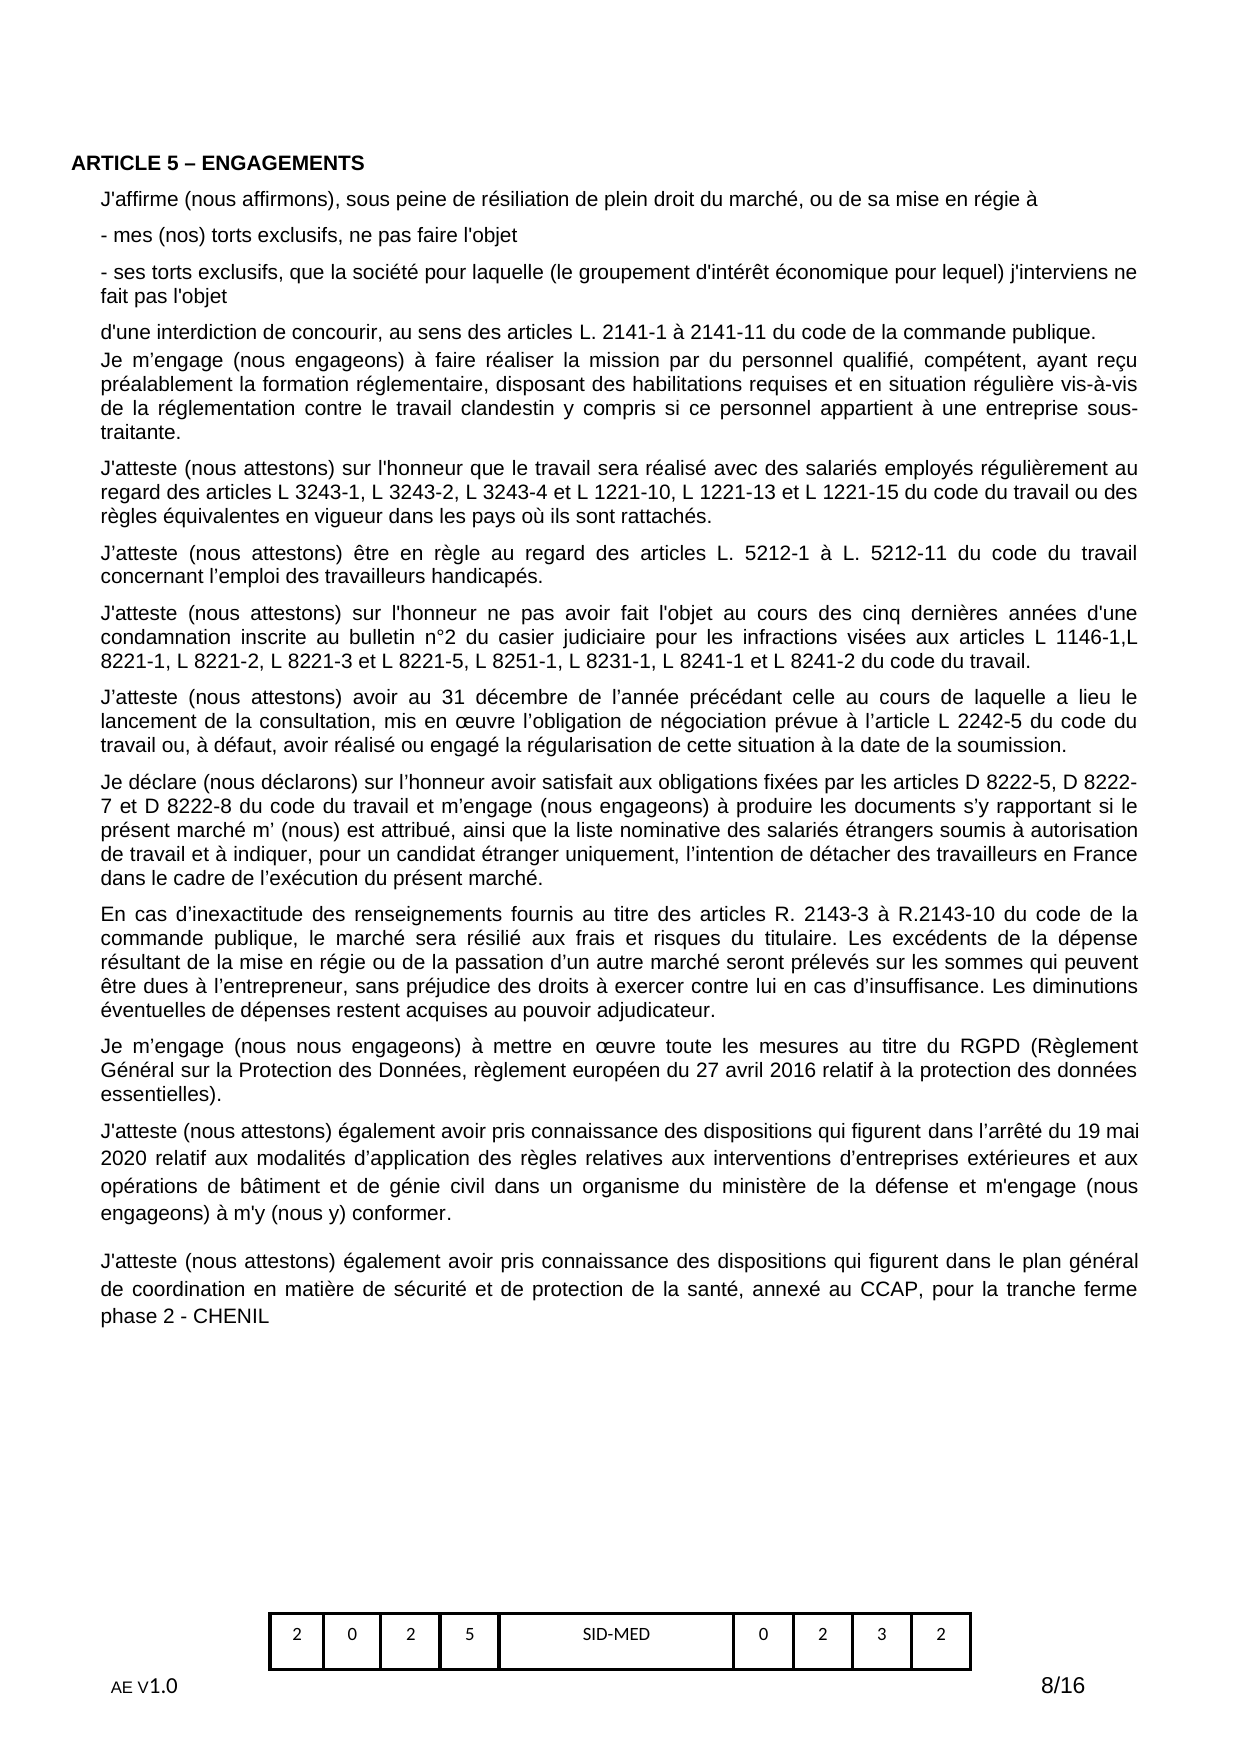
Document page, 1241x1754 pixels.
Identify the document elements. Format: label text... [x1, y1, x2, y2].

text J’atteste (nous attestons) être en règle au regard des articles L. 5212-1 à L. 5212-11 du code du travail concernant l’emploi des travailleurs handicapés. [100, 540, 1140, 588]
text J'affirme (nous affirmons), sous peine de résiliation de plein droit du marché, ou de sa mise en régie à [100, 187, 1140, 211]
text Je m’engage (nous nous engageons) à mettre en œuvre toute les mesures au titre du RGPD (Règlement Général sur la Protection des Données, règlement européen du 27 avril 2016 relatif à la protection des données essentielles). [100, 1034, 1140, 1106]
text Je m’engage (nous engageons) à faire réaliser la mission par du personnel qualifié, compétent, ayant reçu préalablement la formation réglementaire, disposant des habilitations requises et en situation régulière vis-à-vis de la réglementation contre le travail clandestin y compris si ce personnel appartient à une entreprise sous-traitante. [100, 348, 1140, 443]
text - ses torts exclusifs, que la société pour laquelle (le groupement d'intérêt économique pour lequel) j'interviens ne fait pas l'objet [100, 260, 1140, 308]
text Je déclare (nous déclarons) sur l’honneur avoir satisfait aux obligations fixées par les articles D 8222-5, D 8222-7 et D 8222-8 du code du travail et m’engage (nous engageons) à produire les documents s’y rapportant si le présent marché m’ (nous) est attribué, ainsi que la liste nominative des salariés étrangers soumis à autorisation de travail et à indiquer, pour un candidat étranger uniquement, l’intention de détacher des travailleurs en France dans le cadre de l’exécution du présent marché. [100, 769, 1140, 889]
text J'atteste (nous attestons) sur l'honneur que le travail sera réalisé avec des salariés employés régulièrement au regard des articles L 3243-1, L 3243-2, L 3243-4 et L 1221-10, L 1221-13 et L 1221-15 du code du travail ou des règles équivalentes en vigueur dans les pays où ils sont rattachés. [100, 456, 1140, 528]
text ARTICLE 5 – ENGAGEMENTS [71, 150, 1140, 174]
text J'atteste (nous attestons) également avoir pris connaissance des dispositions qui figurent dans le plan général de coordination en matière de sécurité et de protection de la santé, annexé au CCAP, pour la tranche ferme phase 2 - CHENIL [100, 1249, 1140, 1328]
text d'une interdiction de concourir, au sens des articles L. 2141-1 à 2141-11 du code de la commande publique. [100, 320, 1140, 344]
text J’atteste (nous attestons) avoir au 31 décembre de l’année précédant celle au cours de laquelle a lieu le lancement de la consultation, mis en œuvre l’obligation de négociation prévue à l’article L 2242-5 du code du travail ou, à défaut, avoir réalisé ou engagé la régularisation de cette situation à la date de la soumission. [100, 685, 1140, 757]
text J'atteste (nous attestons) sur l'honneur ne pas avoir fait l'objet au cours des cinq dernières années d'une condamnation inscrite au bulletin n°2 du casier judiciaire pour les infractions visées aux articles L 1146-1,L 8221-1, L 8221-2, L 8221-3 et L 8221-5, L 8251-1, L 8231-1, L 8241-1 et L 8241-2 du code du travail. [100, 601, 1140, 673]
text J'atteste (nous attestons) également avoir pris connaissance des dispositions qui figurent dans l’arrêté du 19 mai 2020 relatif aux modalités d’application des règles relatives aux interventions d’entreprises extérieures et aux opérations de bâtiment et de génie civil dans un organisme du ministère de la défense et m'engage (nous engageons) à m'y (nous y) conformer. [100, 1118, 1140, 1225]
text - mes (nos) torts exclusifs, ne pas faire l'objet [100, 223, 1140, 247]
text En cas d’inexactitude des renseignements fournis au titre des articles R. 2143-3 à R.2143-10 du code de la commande publique, le marché sera résilié aux frais et risques du titulaire. Les excédents de la dépense résultant de la mise en régie ou de la passation d’un autre marché seront prélevés sur les sommes qui peuvent être dues à l’entrepreneur, sans préjudice des droits à exercer contre lui en cas d’insuffisance. Les diminutions éventuelles de dépenses restent acquises au pouvoir adjudicateur. [100, 902, 1140, 1022]
